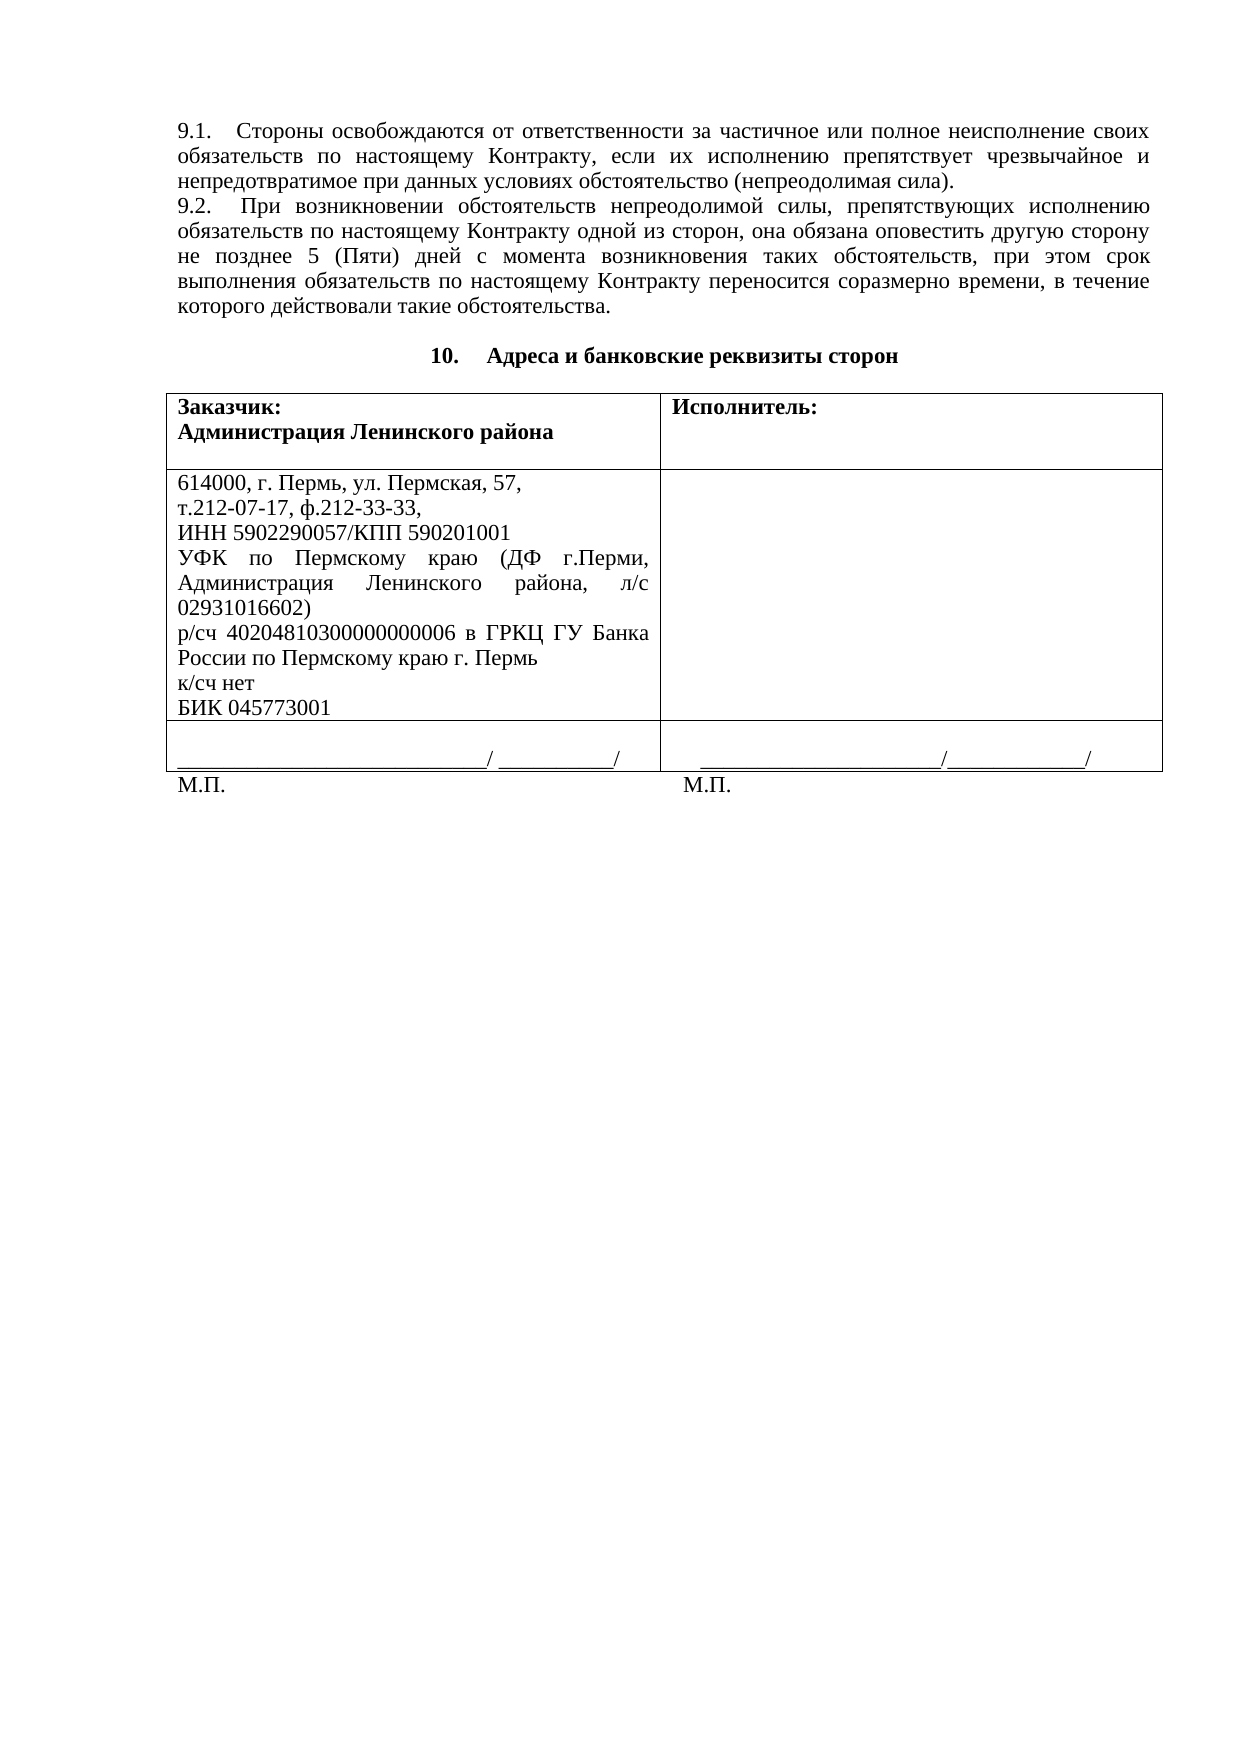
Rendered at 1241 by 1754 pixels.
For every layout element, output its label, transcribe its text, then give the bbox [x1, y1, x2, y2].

text 9.2. При возникновении обстоятельств непреодолимой силы, препятствующих исполнению обязательств по настоящему Контракту одной из сторон, она обязана оповестить другую сторону не позднее 5 (Пяти) дней с момента возникновения таких обстоятельств, при этом срок выполнения обязательств по настоящему Контракту переносится соразмерно времени, в течение которого действовали такие обстоятельства. [177, 193, 1152, 318]
table_cell ___________________________/ __________/ [167, 721, 660, 771]
text 9.1. Стороны освобождаются от ответственности за частичное или полное неисполнение своих обязательств по настоящему Контракту, если их исполнению препятствует чрезвычайное и непредотвратимое при данных условиях обстоятельство (непреодолимая сила). [177, 118, 1152, 193]
table_cell [661, 470, 1162, 720]
table_header Заказчик: Администрация Ленинского района [167, 394, 660, 469]
table_cell 614000, г. Пермь, ул. Пермская, 57, т.212-07-17, ф.212-33-33, ИНН 5902290057/КПП 590201001 УФК по Пермскому краю (ДФ г.Перми, Администрация Ленинского района, л/с 02931016602) р/сч 40204810300000000006 в ГРКЦ ГУ Банка России по Пермскому краю г. Пермь к/сч нет БИК 045773001 [167, 470, 660, 720]
table_header Исполнитель: [661, 394, 1162, 469]
table_cell _____________________/____________/ [661, 721, 1162, 771]
list Адреса и банковские реквизиты сторон [177, 343, 1152, 368]
text М.П. М.П. [177, 772, 1152, 797]
